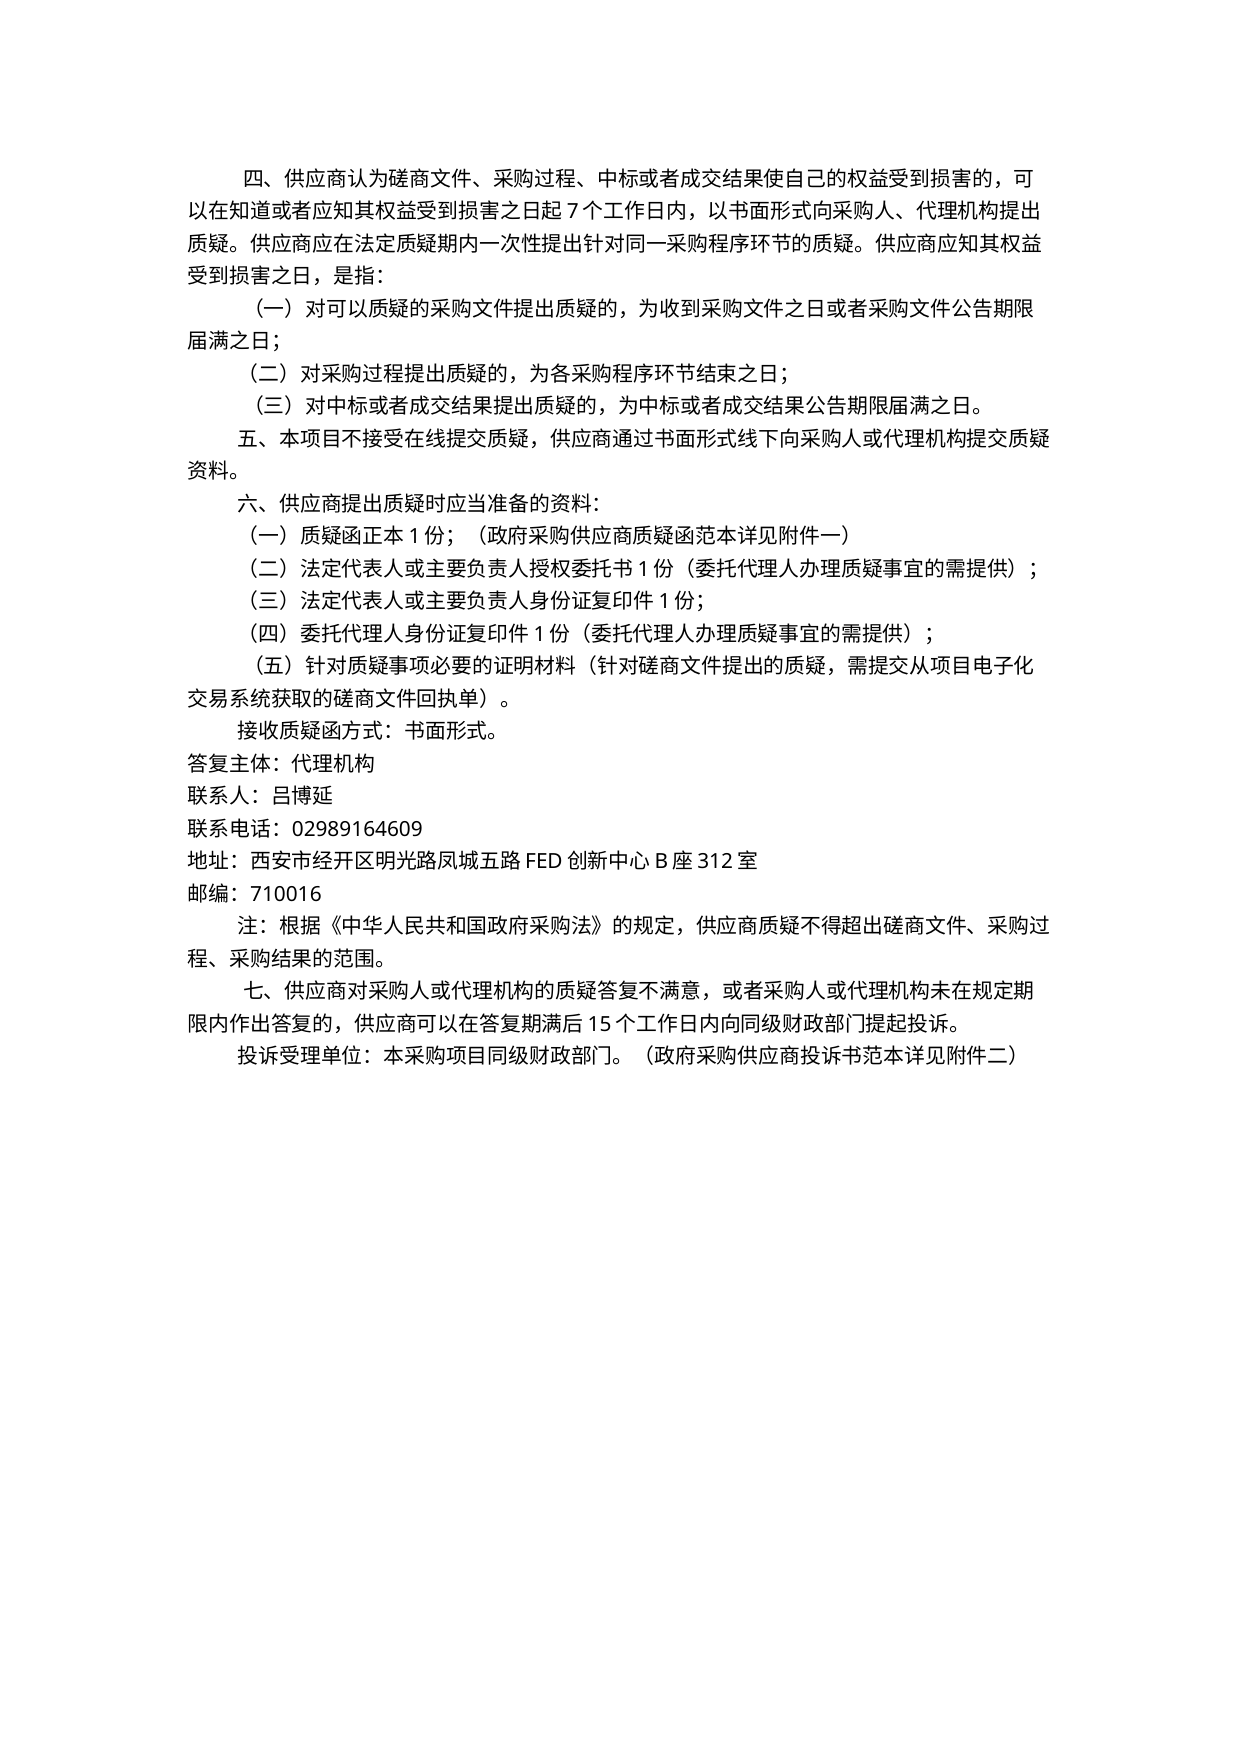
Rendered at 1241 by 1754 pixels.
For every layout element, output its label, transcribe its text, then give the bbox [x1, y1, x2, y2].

text 接收质疑函方式：书面形式。 [187, 714, 1053, 747]
text 联系人：吕博延 [187, 779, 1053, 812]
text 七、供应商对采购人或代理机构的质疑答复不满意，或者采购人或代理机构未在规定期限内作出答复的，供应商可以在答复期满后15个工作日内向同级财政部门提起投诉。 [187, 974, 1053, 1039]
text 六、供应商提出质疑时应当准备的资料： [187, 487, 1053, 519]
text 注：根据《中华人民共和国政府采购法》的规定，供应商质疑不得超出磋商文件、采购过程、采购结果的范围。 [187, 909, 1053, 974]
text 联系电话：02989164609 [187, 812, 1053, 844]
text （三）对中标或者成交结果提出质疑的，为中标或者成交结果公告期限届满之日。 [187, 389, 1053, 422]
text 四、供应商认为磋商文件、采购过程、中标或者成交结果使自己的权益受到损害的，可以在知道或者应知其权益受到损害之日起7个工作日内，以书面形式向采购人、代理机构提出质疑。供应商应在法定质疑期内一次性提出针对同一采购程序环节的质疑。供应商应知其权益受到损害之日，是指： [187, 162, 1053, 292]
text （一）质疑函正本1份；（政府采购供应商质疑函范本详见附件一） [187, 519, 1053, 552]
text （五）针对质疑事项必要的证明材料（针对磋商文件提出的质疑，需提交从项目电子化交易系统获取的磋商文件回执单）。 [187, 649, 1053, 714]
text （四）委托代理人身份证复印件1份（委托代理人办理质疑事宜的需提供）； [187, 617, 1053, 649]
text 投诉受理单位：本采购项目同级财政部门。（政府采购供应商投诉书范本详见附件二） [187, 1039, 1053, 1072]
text （三）法定代表人或主要负责人身份证复印件1份； [187, 584, 1053, 617]
text （二）对采购过程提出质疑的，为各采购程序环节结束之日； [187, 357, 1053, 389]
text 答复主体：代理机构 [187, 747, 1053, 779]
text （二）法定代表人或主要负责人授权委托书1份（委托代理人办理质疑事宜的需提供）； [187, 552, 1053, 584]
text 地址：西安市经开区明光路凤城五路FED创新中心B座312室 [187, 844, 1053, 877]
text （一）对可以质疑的采购文件提出质疑的，为收到采购文件之日或者采购文件公告期限届满之日； [187, 292, 1053, 357]
text 邮编：710016 [187, 877, 1053, 909]
text 五、本项目不接受在线提交质疑，供应商通过书面形式线下向采购人或代理机构提交质疑资料。 [187, 422, 1053, 487]
